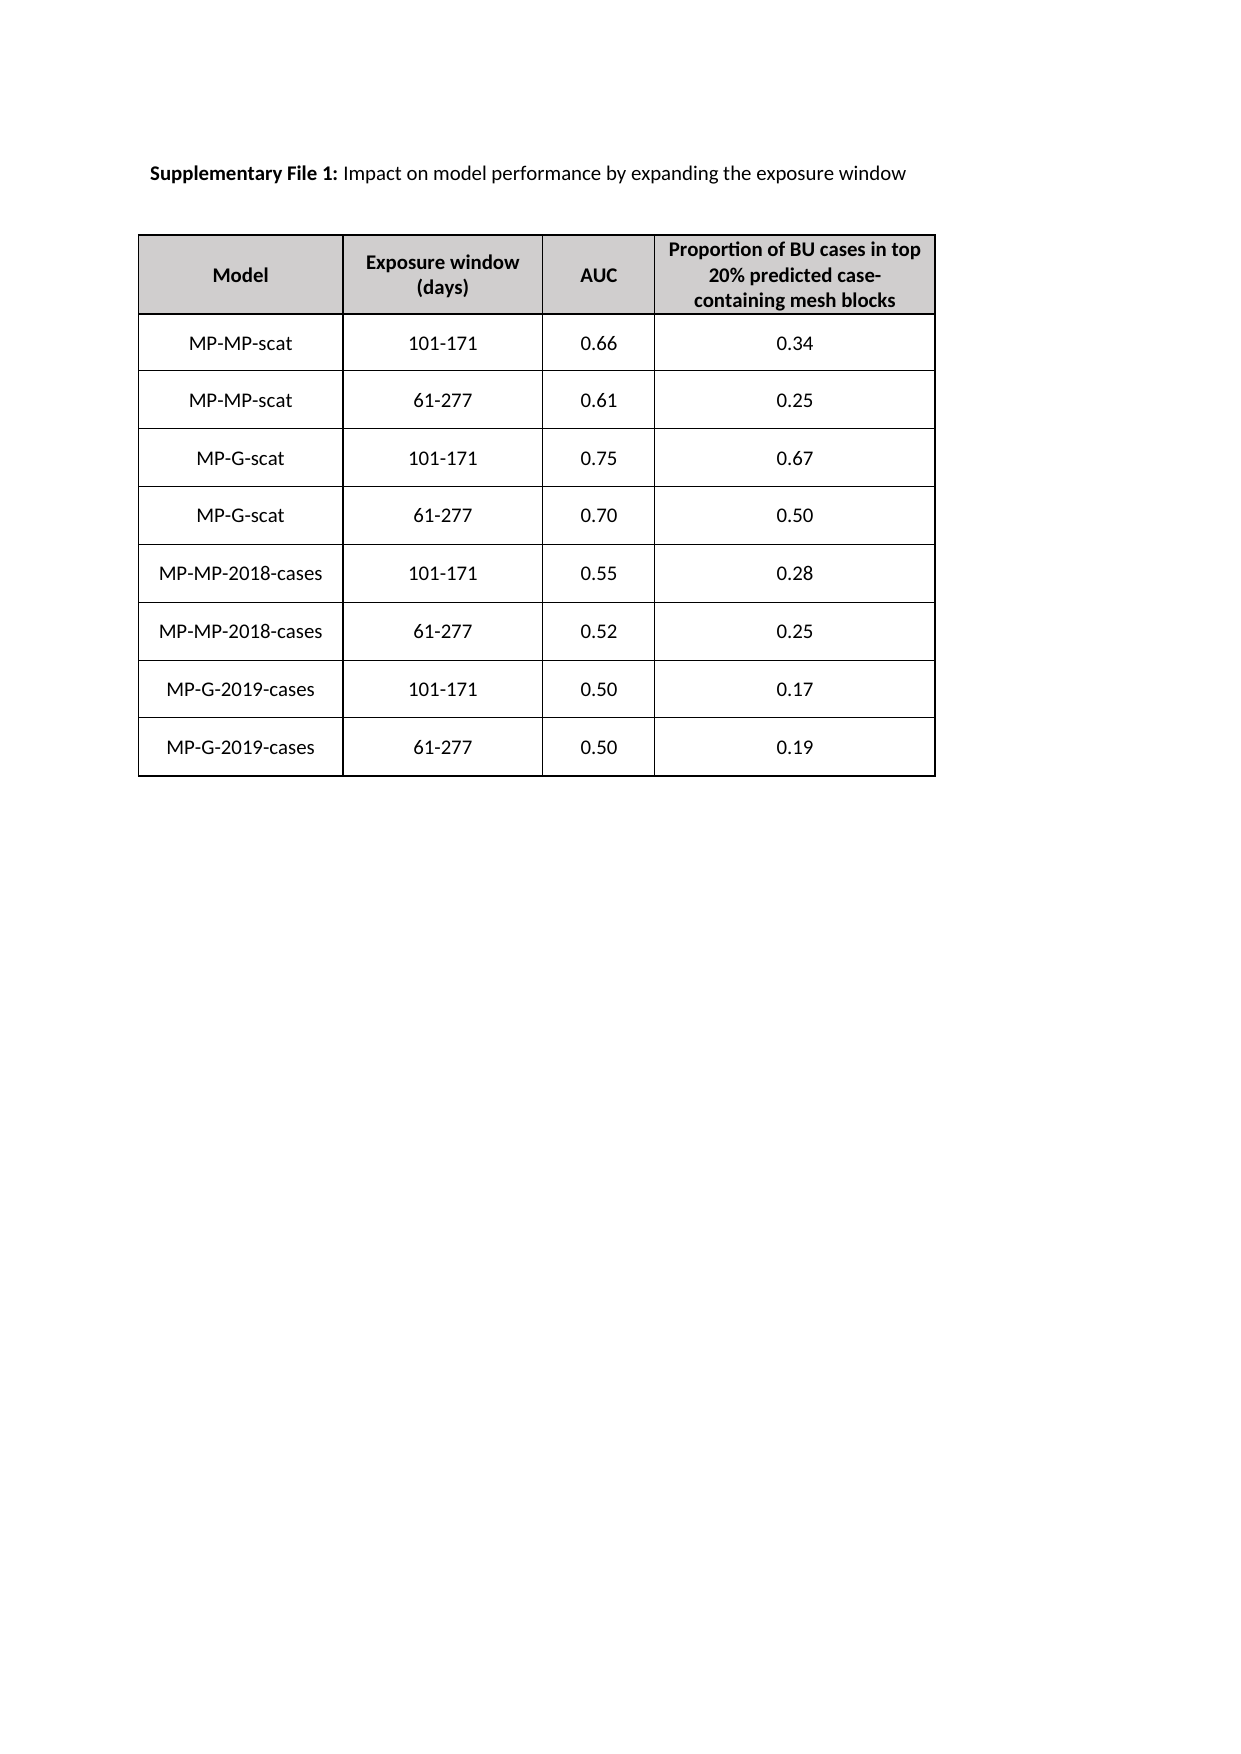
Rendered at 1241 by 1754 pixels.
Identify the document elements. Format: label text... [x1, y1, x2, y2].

table_cell 0.55 [543, 545, 654, 602]
table_cell 0.70 [543, 487, 654, 544]
table_cell 0.66 [543, 315, 654, 370]
table_cell 61-277 [344, 718, 542, 775]
table_cell 101-171 [344, 315, 542, 370]
table_cell 0.25 [655, 371, 934, 428]
table_cell 0.50 [655, 487, 934, 544]
table_header Model [139, 236, 342, 313]
table_cell 101-171 [344, 545, 542, 602]
table_cell MP-G-scat [139, 429, 342, 486]
table_header Exposure window (days) [344, 236, 542, 313]
table_cell 61-277 [344, 487, 542, 544]
table_cell 0.52 [543, 603, 654, 659]
table_cell MP-MP-2018-cases [139, 603, 342, 659]
table_cell 0.25 [655, 603, 934, 659]
table_cell MP-G-2019-cases [139, 718, 342, 775]
table_header Proportion of BU cases in top 20% predicted case-containing mesh blocks [655, 236, 934, 313]
table_cell 101-171 [344, 661, 542, 717]
table_cell 0.61 [543, 371, 654, 428]
table_cell MP-MP-scat [139, 371, 342, 428]
table_cell 101-171 [344, 429, 542, 486]
table_header AUC [543, 236, 654, 313]
table_cell 61-277 [344, 603, 542, 659]
table_cell 0.28 [655, 545, 934, 602]
table_cell 0.34 [655, 315, 934, 370]
text Supplementary File 1: Impact on model performance by expanding the exposure window [150, 160, 1090, 186]
table_cell 0.19 [655, 718, 934, 775]
table_cell 61-277 [344, 371, 542, 428]
table_cell MP-G-scat [139, 487, 342, 544]
table_cell MP-MP-scat [139, 315, 342, 370]
table_cell 0.17 [655, 661, 934, 717]
table_cell 0.50 [543, 718, 654, 775]
table_cell MP-G-2019-cases [139, 661, 342, 717]
table_cell MP-MP-2018-cases [139, 545, 342, 602]
table_cell 0.75 [543, 429, 654, 486]
table_cell 0.67 [655, 429, 934, 486]
table_cell 0.50 [543, 661, 654, 717]
